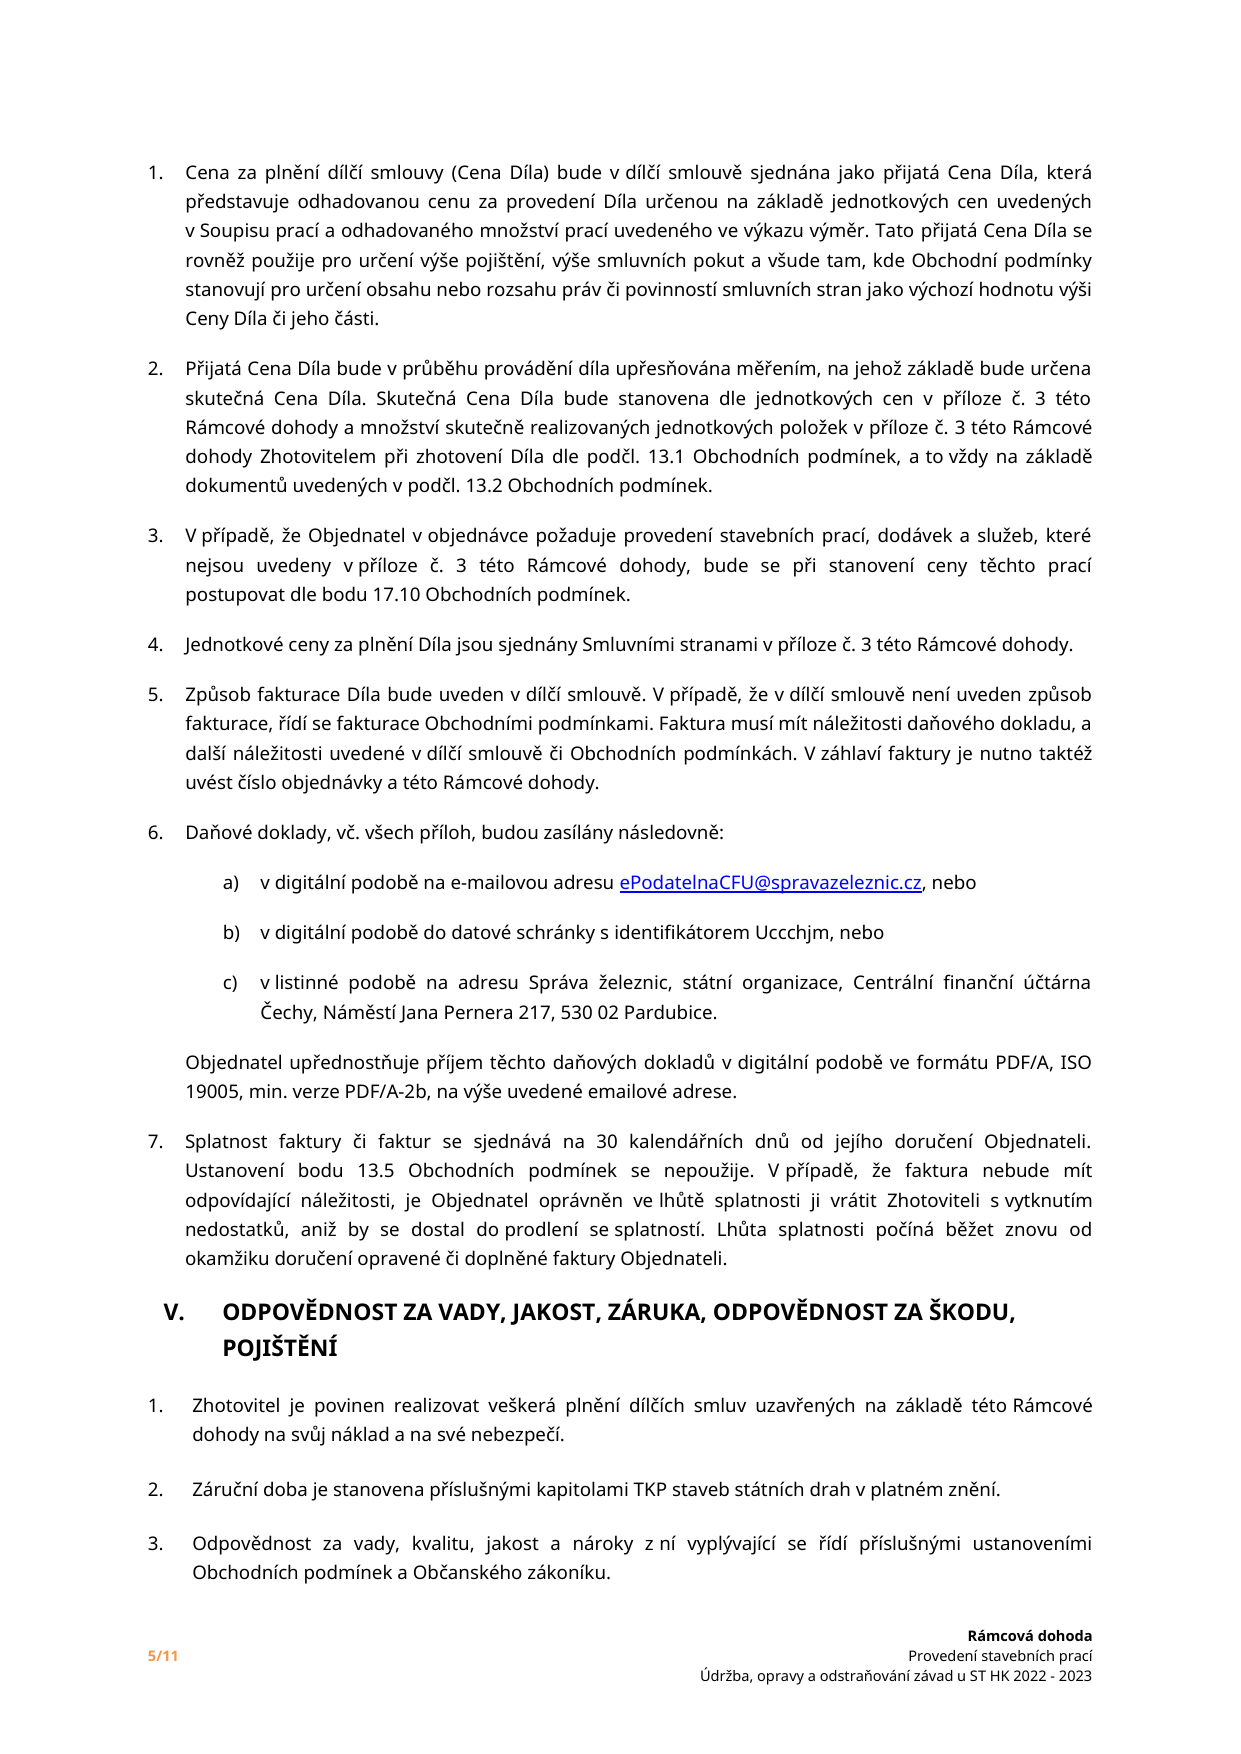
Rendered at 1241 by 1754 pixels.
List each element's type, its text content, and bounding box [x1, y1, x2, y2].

list v digitální podobě na e-mailovou adresu ePodatelnaCFU@spravazeleznic.cz, nebo [223, 869, 1093, 895]
list V případě, že Objednatel v objednávce požaduje provedení stavebních prací, dodávek a služeb, které nejsou uvedeny v příloze č. 3 této Rámcové dohody, bude se při stanovení ceny těchto prací postupovat dle bodu 17.10 Obchodních podmínek. [148, 523, 1093, 607]
list Cena za plnění dílčí smlouvy (Cena Díla) bude v dílčí smlouvě sjednána jako přijatá Cena Díla, která představuje odhadovanou cenu za provedení Díla určenou na základě jednotkových cen uvedených v Soupisu prací a odhadovaného množství prací uvedeného ve výkazu výměr. Tato přijatá Cena Díla se rovněž použije pro určení výše pojištění, výše smluvních pokut a všude tam, kde Obchodní podmínky stanovují pro určení obsahu nebo rozsahu práv či povinností smluvních stran jako výchozí hodnotu výši Ceny Díla či jeho části. [148, 159, 1093, 331]
list Odpovědnost za vady, kvalitu, jakost a nároky z ní vyplývající se řídí příslušnými ustanoveními Obchodních podmínek a Občanského zákoníku. [148, 1530, 1093, 1585]
list ODPOVĚDNOST ZA VADY, JAKOST, ZÁRUKA, ODPOVĚDNOST ZA ŠKODU, POJIŠTĚNÍ [185, 1296, 1093, 1363]
list Daňové doklady, vč. všech příloh, budou zasílány následovně: [148, 819, 1093, 845]
list Objednatel upřednostňuje příjem těchto daňových dokladů v digitální podobě ve formátu PDF/A, ISO 19005, min. verze PDF/A-2b, na výše uvedené emailové adrese. [185, 1049, 1093, 1104]
list Záruční doba je stanovena příslušnými kapitolami TKP staveb státních drah v platném znění. [148, 1476, 1093, 1502]
list Jednotkové ceny za plnění Díla jsou sjednány Smluvními stranami v příloze č. 3 této Rámcové dohody. [148, 631, 1093, 657]
list Způsob fakturace Díla bude uveden v dílčí smlouvě. V případě, že v dílčí smlouvě není uveden způsob fakturace, řídí se fakturace Obchodními podmínkami. Faktura musí mít náležitosti daňového dokladu, a další náležitosti uvedené v dílčí smlouvě či Obchodních podmínkách. V záhlaví faktury je nutno taktéž uvést číslo objednávky a této Rámcové dohody. [148, 681, 1093, 795]
list Přijatá Cena Díla bude v průběhu provádění díla upřesňována měřením, na jehož základě bude určena skutečná Cena Díla. Skutečná Cena Díla bude stanovena dle jednotkových cen v příloze č. 3 této Rámcové dohody a množství skutečně realizovaných jednotkových položek v příloze č. 3 této Rámcové dohody Zhotovitelem při zhotovení Díla dle podčl. 13.1 Obchodních podmínek, a to vždy na základě dokumentů uvedených v podčl. 13.2 Obchodních podmínek. [148, 356, 1093, 498]
list Splatnost faktury či faktur se sjednává na 30 kalendářních dnů od jejího doručení Objednateli. Ustanovení bodu 13.5 Obchodních podmínek se nepoužije. V případě, že faktura nebude mít odpovídající náležitosti, je Objednatel oprávněn ve lhůtě splatnosti ji vrátit Zhotoviteli s vytknutím nedostatků, aniž by se dostal do prodlení se splatností. Lhůta splatnosti počíná běžet znovu od okamžiku doručení opravené či doplněné faktury Objednateli. [148, 1128, 1093, 1271]
list v listinné podobě na adresu Správa železnic, státní organizace, Centrální finanční účtárna Čechy, Náměstí Jana Pernera 217, 530 02 Pardubice. [223, 970, 1093, 1024]
list v digitální podobě do datové schránky s identifikátorem Uccchjm, nebo [223, 919, 1093, 945]
list Zhotovitel je povinen realizovat veškerá plnění dílčích smluv uzavřených na základě této Rámcové dohody na svůj náklad a na své nebezpečí. [148, 1392, 1093, 1447]
